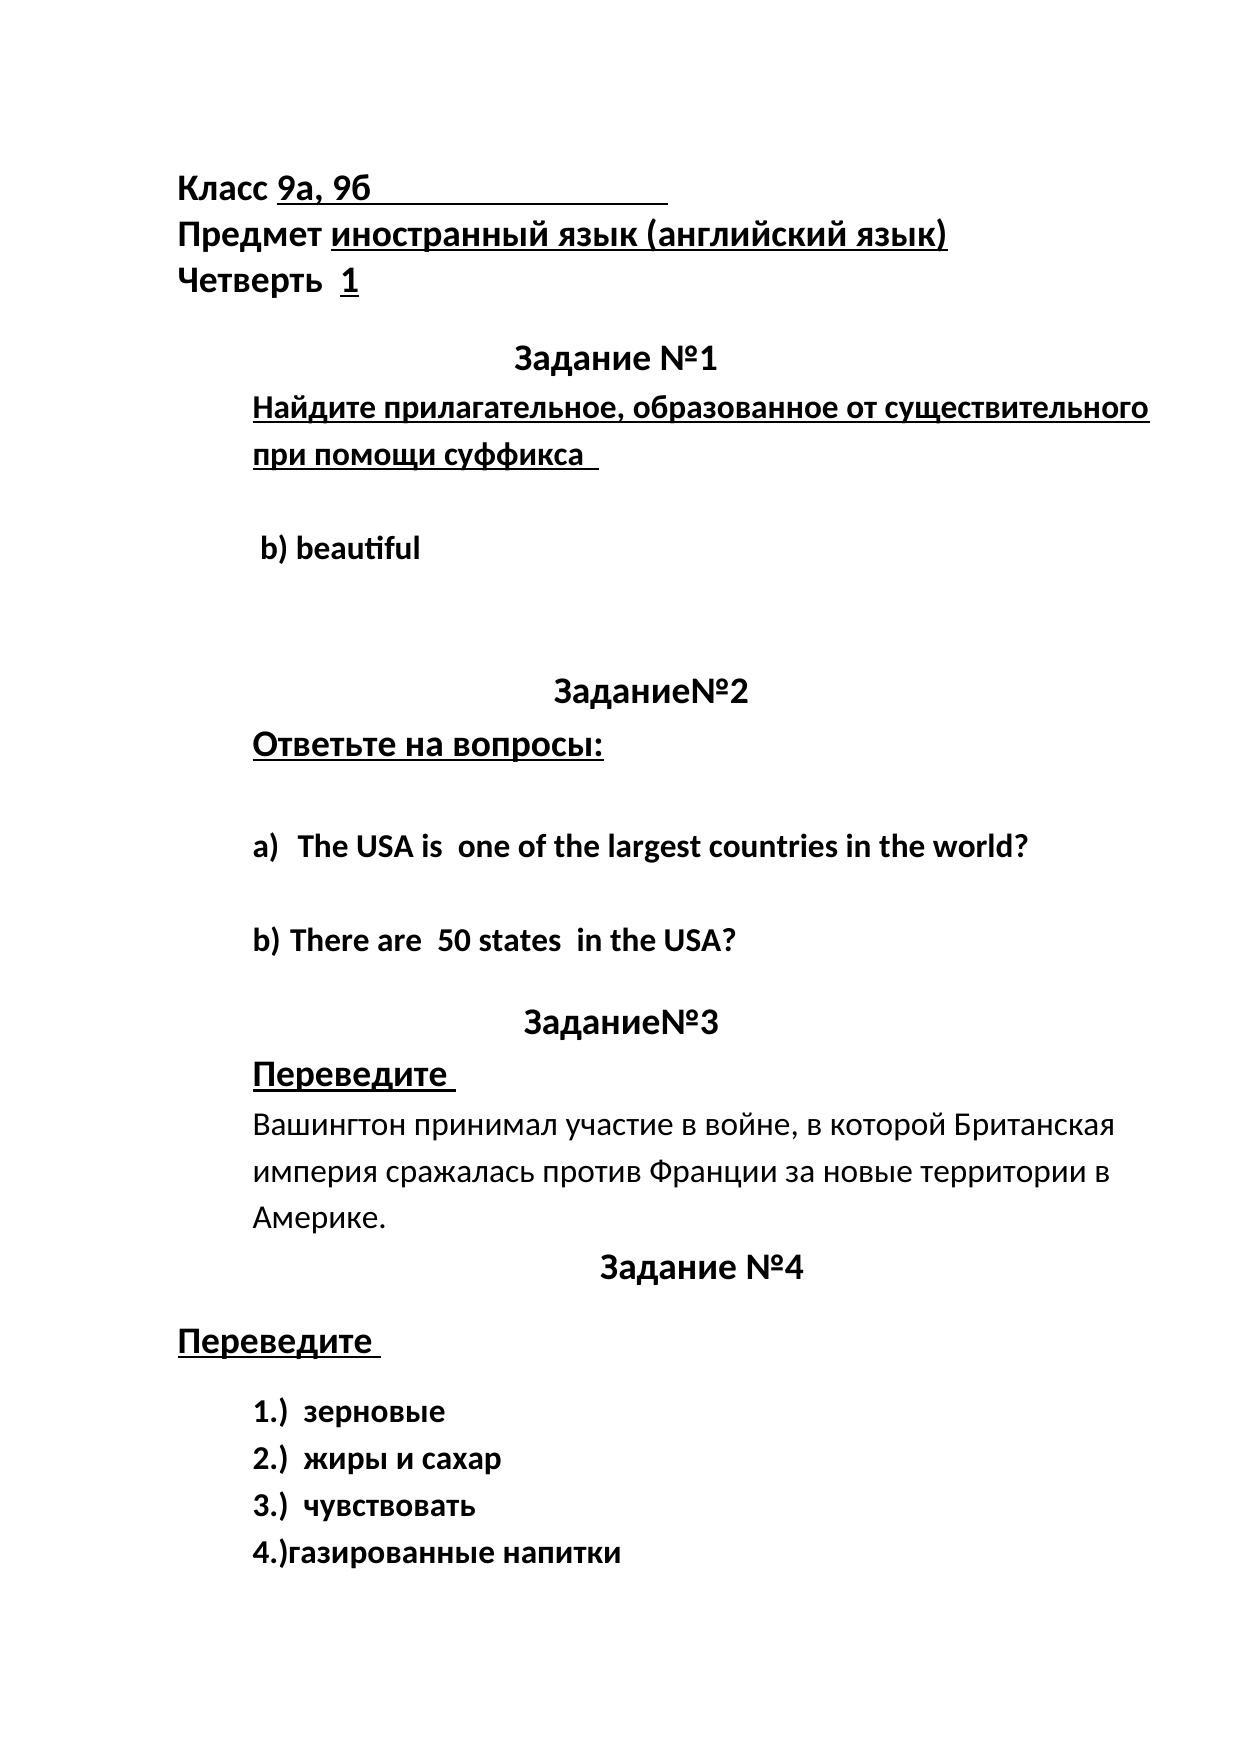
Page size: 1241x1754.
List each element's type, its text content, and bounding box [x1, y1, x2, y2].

text Класс 9а, 9б Предмет иностранный язык (английский язык) Четверть 1 [177, 164, 1152, 301]
list Ответьте на вопросы: [252, 720, 1152, 766]
text Переведите [177, 1317, 1152, 1363]
list b) beautiful [252, 527, 1152, 567]
list Вашингтон принимал участие в войне, в которой Британская империя сражалась против Франции за новые территории в Америке. [252, 1103, 1152, 1237]
list Найдите прилагательное, образованное от существительного при помощи суффикса [252, 386, 1152, 474]
list Задание№2 [252, 667, 1152, 713]
list There are 50 states in the USA? [252, 919, 1152, 959]
list 3.) чувствовать [252, 1484, 1152, 1525]
list 1.) зерновые [252, 1390, 1152, 1431]
list 2.) жиры и сахар [252, 1437, 1152, 1478]
list 4.)газированные напитки [252, 1531, 1152, 1571]
list The USA is one of the largest countries in the world? [252, 825, 1152, 866]
list Переведите [252, 1050, 1152, 1096]
list Задание №1 [252, 334, 1152, 379]
list Задание№3 [252, 998, 1152, 1043]
list Задание №4 [252, 1243, 1152, 1289]
